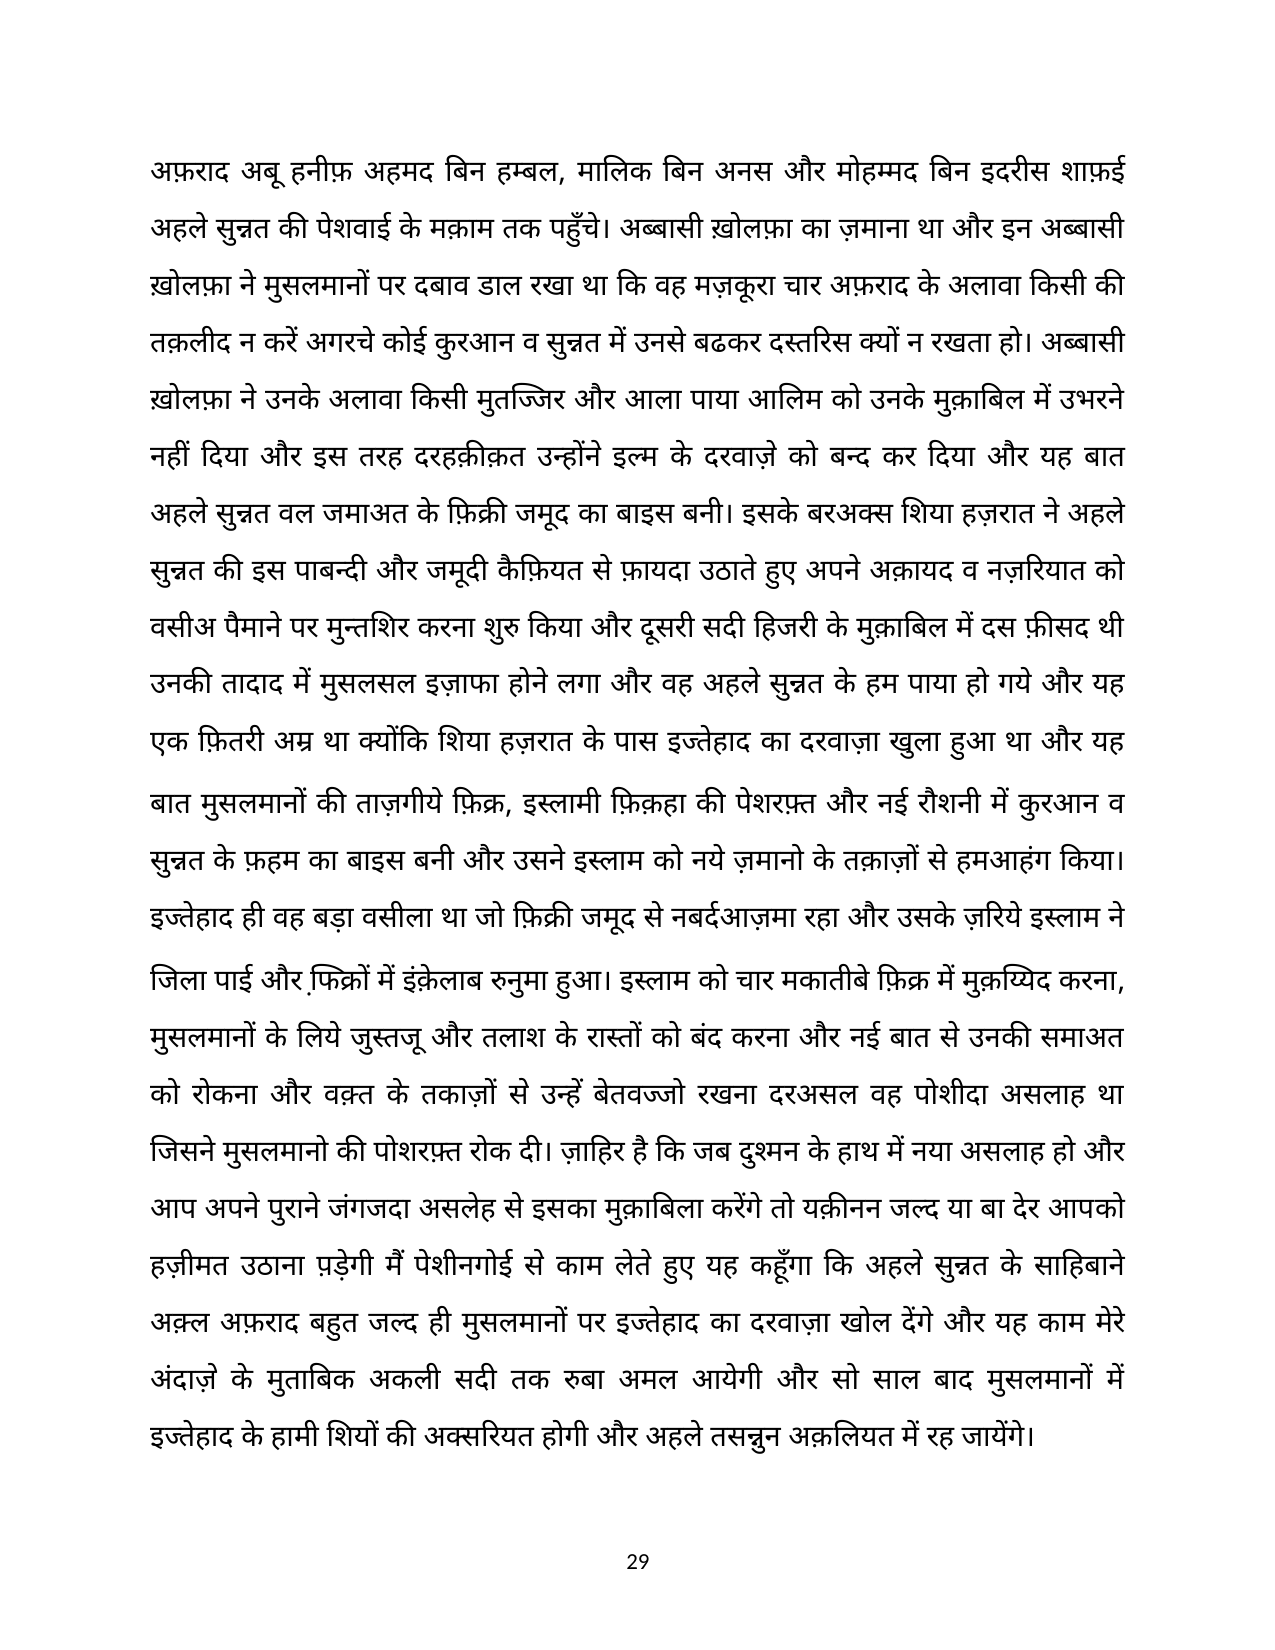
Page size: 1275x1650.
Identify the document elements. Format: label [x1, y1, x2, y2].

text [150, 150, 1125, 1458]
